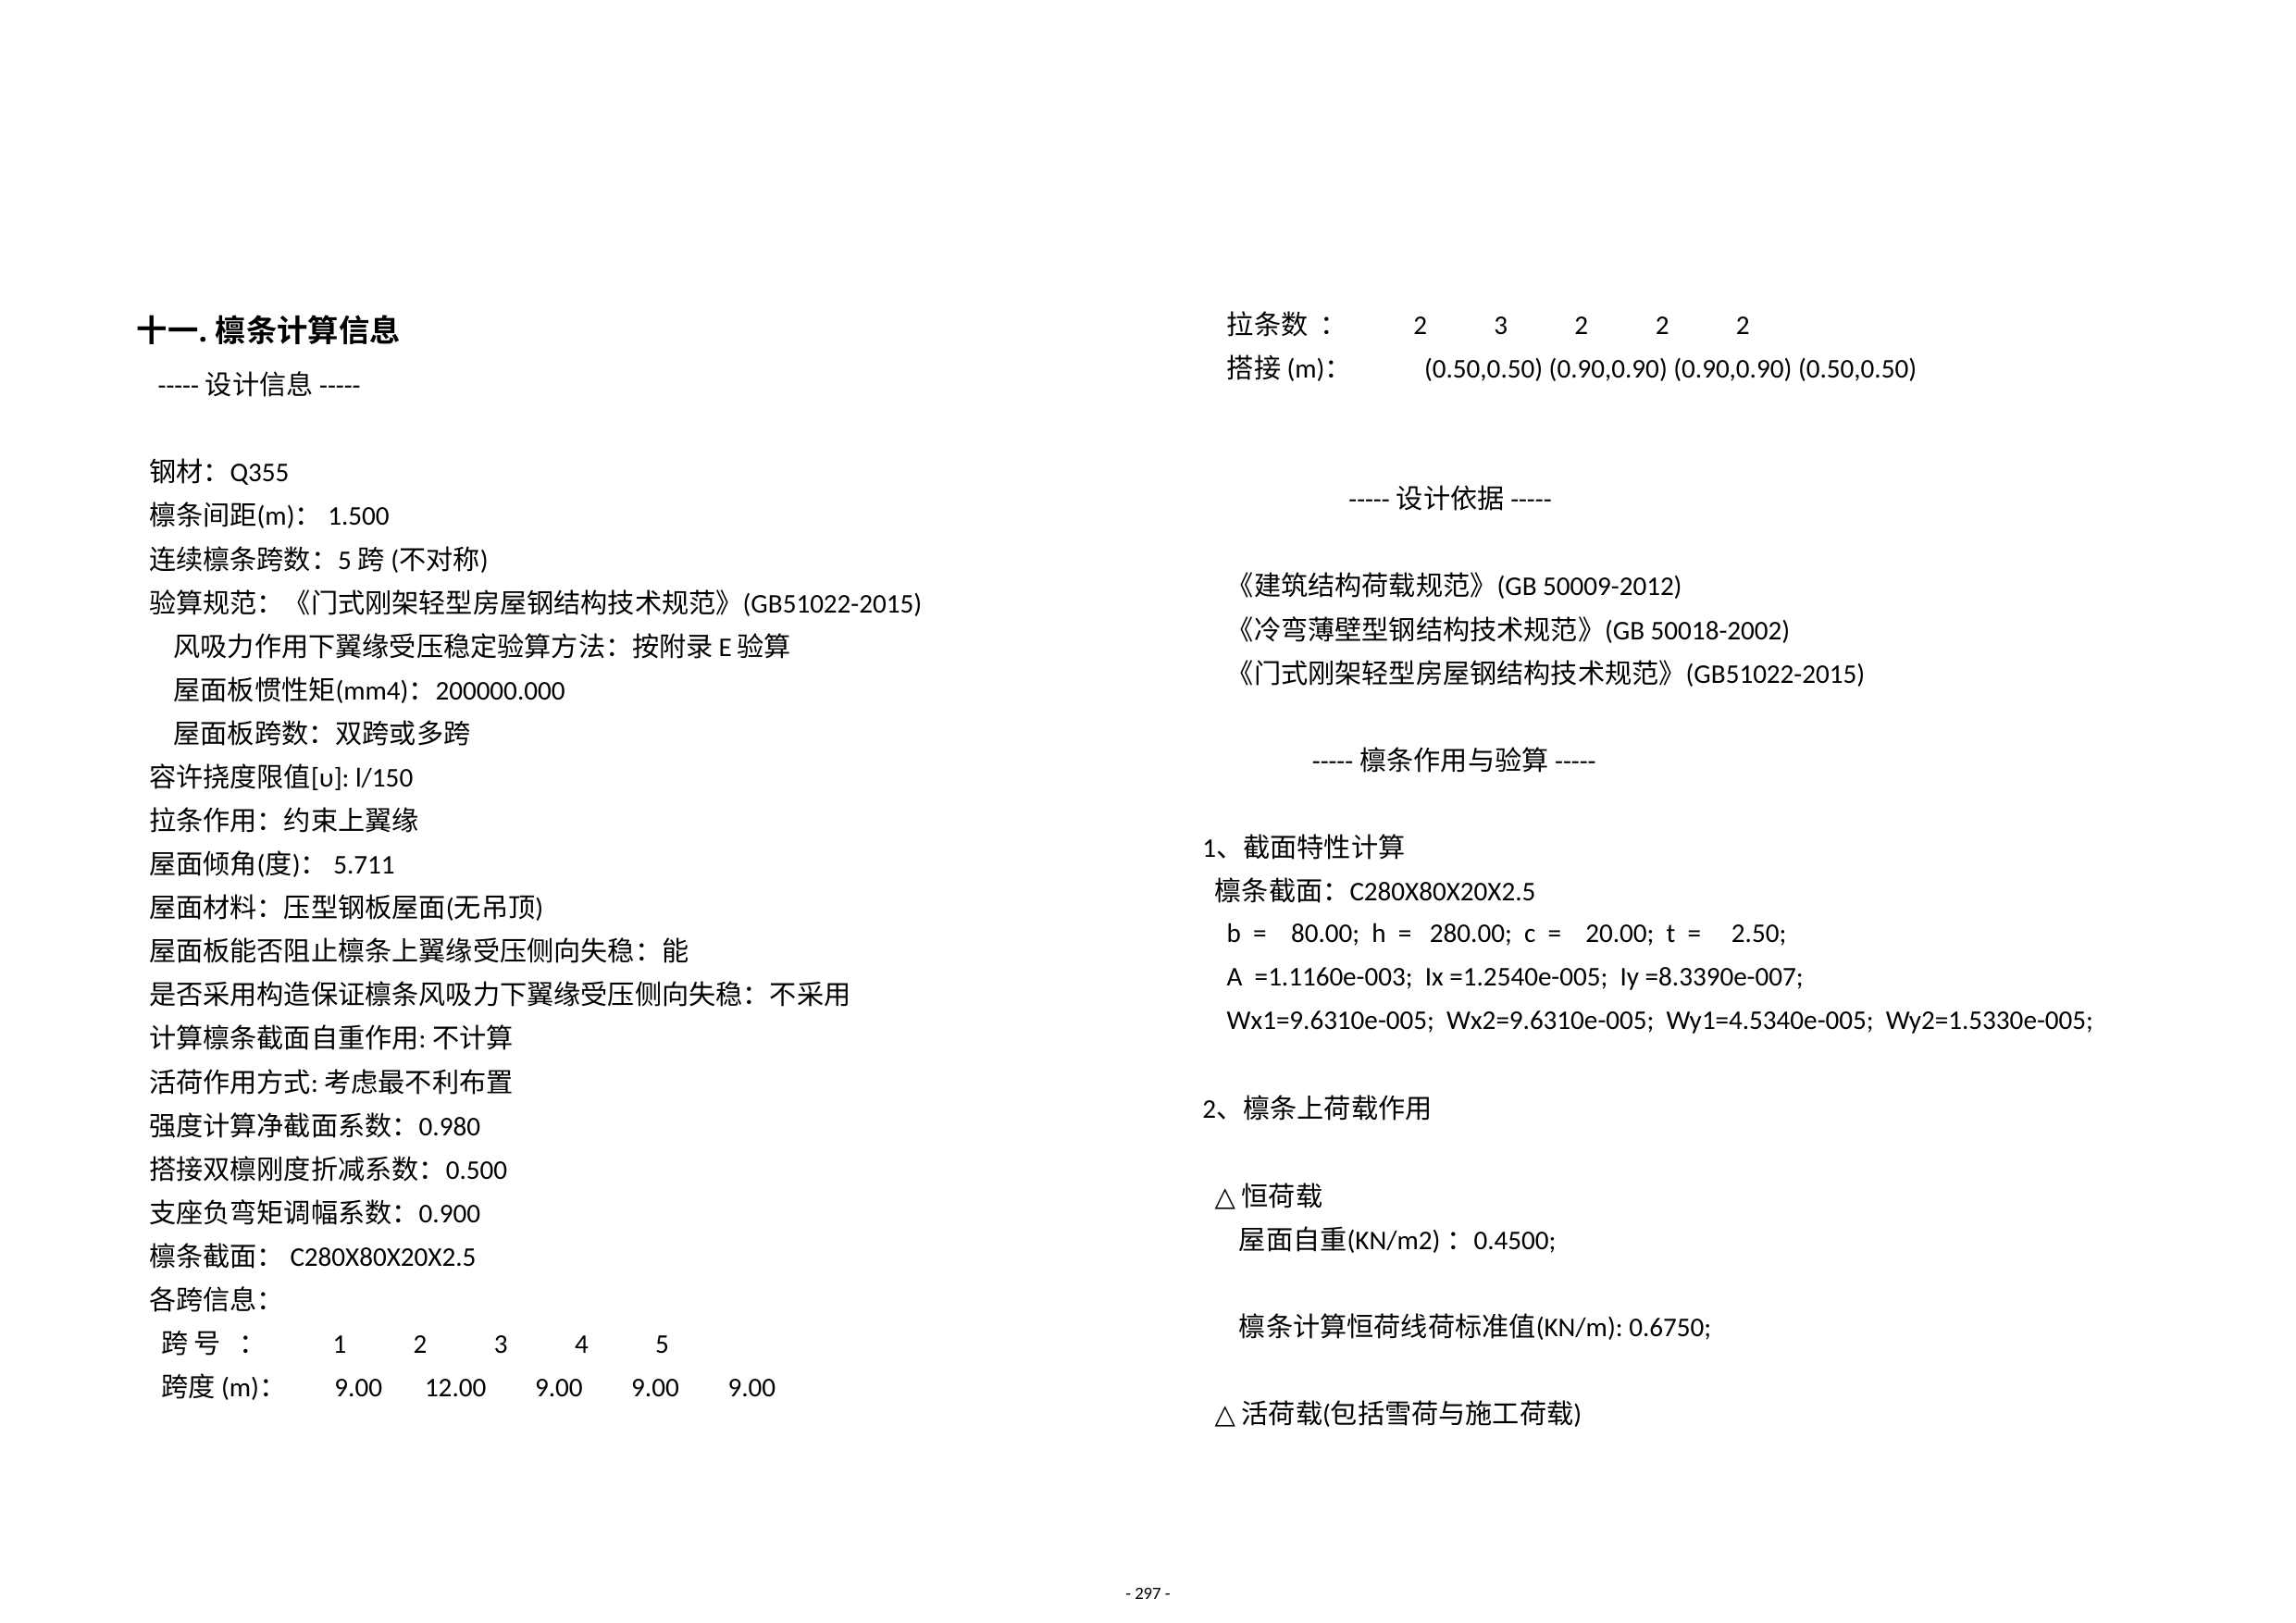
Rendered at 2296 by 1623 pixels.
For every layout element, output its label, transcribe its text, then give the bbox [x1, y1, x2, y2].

text A =1.1160e-003; Ix =1.2540e-005; Iy =8.3390e-007; [1202, 954, 2159, 997]
text 《门式刚架轻型房屋钢结构技术规范》(GB51022-2015) [1202, 650, 2159, 693]
text ----- 设计依据 ----- [1202, 475, 2159, 519]
text 檩条截面：C280X80X20X2.5 [1202, 867, 2159, 911]
text 支座负弯矩调幅系数：0.900 [137, 1189, 1093, 1233]
text 《建筑结构荷载规范》(GB 50009-2012) [1202, 563, 2159, 606]
text 钢材：Q355 [137, 448, 1093, 492]
text 各跨信息： [137, 1276, 1093, 1319]
text 连续檩条跨数：5 跨 (不对称) [137, 536, 1093, 579]
text 计算檩条截面自重作用: 不计算 [137, 1015, 1093, 1059]
text 跨度 (m)： 9.00 12.00 9.00 9.00 9.00 [137, 1363, 1093, 1406]
text 1、截面特性计算 [1202, 824, 2159, 867]
text △ 活荷载(包括雪荷与施工荷载) [1202, 1390, 2159, 1433]
text △ 恒荷载 [1202, 1172, 2159, 1216]
text 风吸力作用下翼缘受压稳定验算方法：按附录E验算 [137, 623, 1093, 666]
text 搭接 (m)： (0.50,0.50) (0.90,0.90) (0.90,0.90) (0.50,0.50) [1202, 344, 2159, 388]
text 檩条截面： C280X80X20X2.5 [137, 1233, 1093, 1276]
text 屋面倾角(度)： 5.711 [137, 840, 1093, 884]
text 屋面板惯性矩(mm4)：200000.000 [137, 666, 1093, 710]
text 屋面自重(KN/m2) ：0.4500; [1202, 1216, 2159, 1259]
text 檩条间距(m)： 1.500 [137, 492, 1093, 536]
title 十一. 檩条计算信息 [137, 301, 1093, 355]
text b = 80.00; h = 280.00; c = 20.00; t = 2.50; [1202, 911, 2159, 954]
text 跨 号 ： 1 2 3 4 5 [137, 1319, 1093, 1363]
text 屋面材料：压型钢板屋面(无吊顶) [137, 884, 1093, 927]
text 屋面板跨数：双跨或多跨 [137, 710, 1093, 753]
text 验算规范：《门式刚架轻型房屋钢结构技术规范》(GB51022-2015) [137, 579, 1093, 623]
text 是否采用构造保证檩条风吸力下翼缘受压侧向失稳：不采用 [137, 971, 1093, 1015]
text 搭接双檩刚度折减系数：0.500 [137, 1146, 1093, 1189]
text 拉条数 ： 2 3 2 2 2 [1202, 301, 2159, 344]
text 2、檩条上荷载作用 [1202, 1085, 2159, 1129]
text 容许挠度限值[υ]: l/150 [137, 753, 1093, 797]
text 《冷弯薄壁型钢结构技术规范》(GB 50018-2002) [1202, 606, 2159, 650]
text ----- 设计信息 ----- [137, 361, 1093, 404]
text 活荷作用方式: 考虑最不利布置 [137, 1059, 1093, 1102]
text ----- 檩条作用与验算 ----- [1202, 737, 2159, 780]
text 拉条作用：约束上翼缘 [137, 797, 1093, 840]
text Wx1=9.6310e-005; Wx2=9.6310e-005; Wy1=4.5340e-005; Wy2=1.5330e-005; [1202, 997, 2159, 1042]
text 强度计算净截面系数：0.980 [137, 1102, 1093, 1146]
text 屋面板能否阻止檩条上翼缘受压侧向失稳：能 [137, 927, 1093, 971]
text 檩条计算恒荷线荷标准值(KN/m): 0.6750; [1202, 1303, 2159, 1346]
